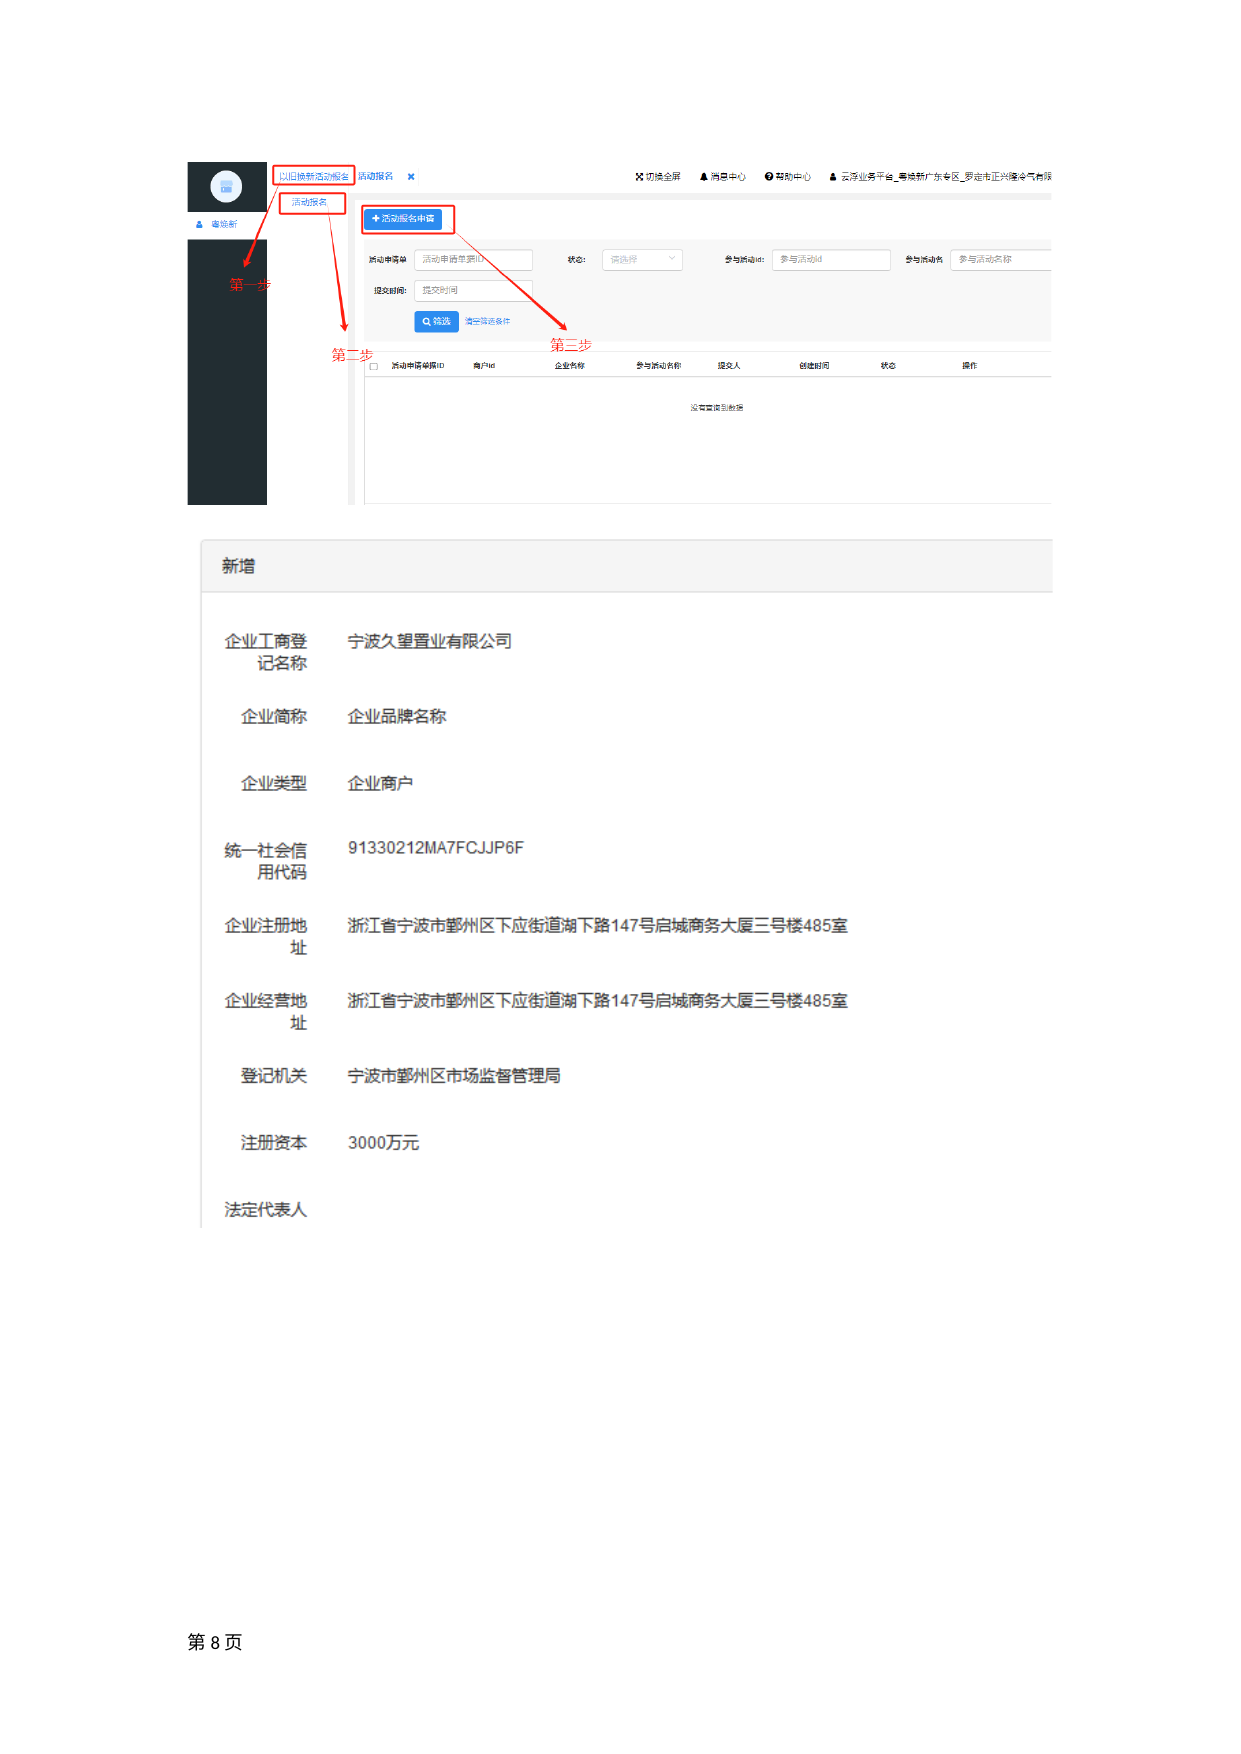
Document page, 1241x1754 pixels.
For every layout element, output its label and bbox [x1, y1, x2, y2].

picture [187, 519, 1053, 1228]
picture [187, 162, 1052, 505]
